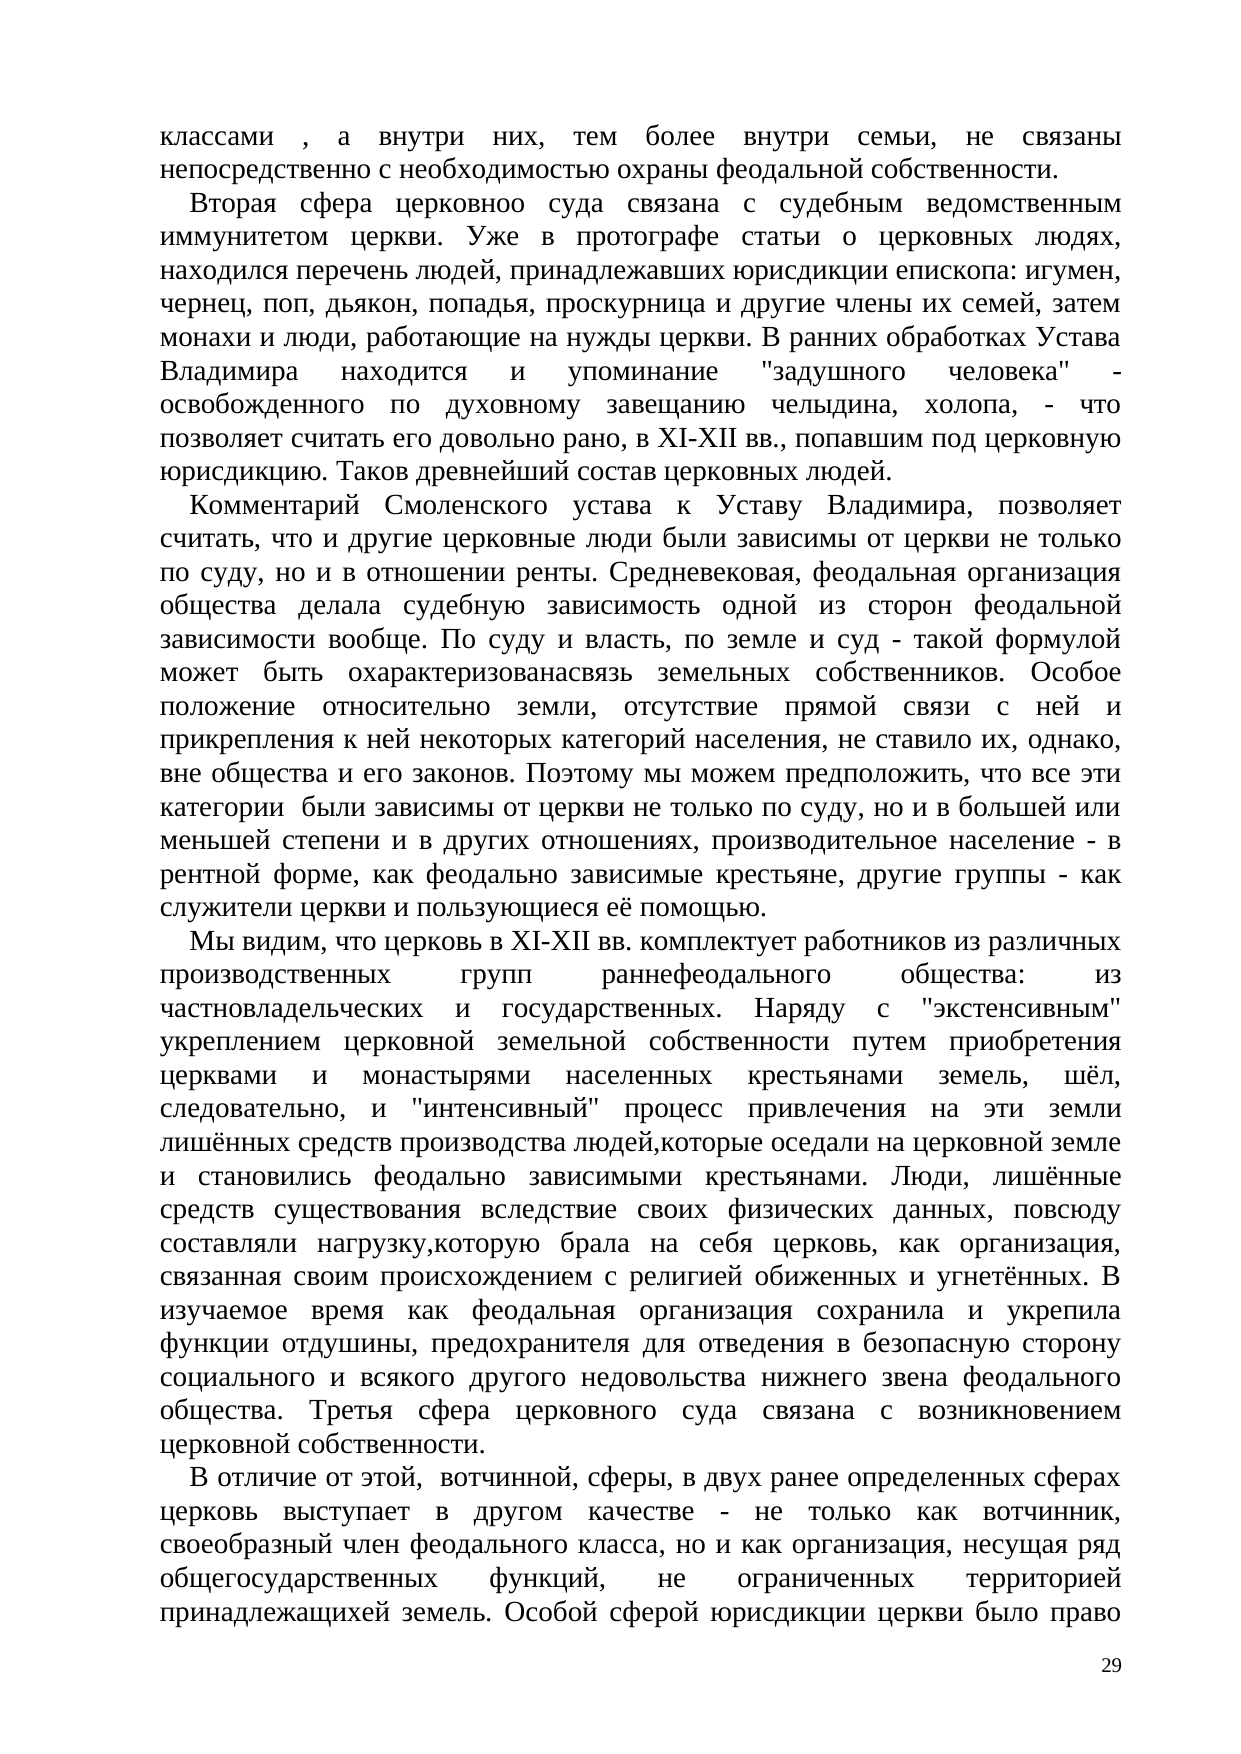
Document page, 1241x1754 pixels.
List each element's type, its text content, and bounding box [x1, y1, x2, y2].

text Мы видим, что церковь в XI-XII вв. комплектует работников из различных производственных групп раннефеодального общества: из частновладельческих и государственных. Наряду с "экстенсивным" укреплением церковной земельной собственности путем приобретения церквами и монастырями населенных крестьянами земель, шёл, следовательно, и "интенсивный" процесс привлечения на эти земли лишённых средств производства людей,которые оседали на церковной земле и становились феодально зависимыми крестьянами. Люди, лишённые средств существования вследствие своих физических данных, повсюду составляли нагрузку,которую брала на себя церковь, как организация, связанная своим происхождением с религией обиженных и угнетённых. В изучаемое время как феодальная организация сохранила и укрепила функции отдушины, предохранителя для отведения в безопасную сторону социального и всякого другого недовольства нижнего звена феодального общества. Третья сфера церковного суда связана с возникновением церковной собственности. [159, 923, 1122, 1460]
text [159, 1460, 1122, 1627]
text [159, 118, 1122, 185]
text Комментарий Смоленского устава к Уставу Владимира, позволяет считать, что и другие церковные люди были зависимы от церкви не только по суду, но и в отношении ренты. Средневековая, феодальная организация общества делала судебную зависимость одной из сторон феодальной зависимости вообще. По суду и власть, по земле и суд - такой формулой может быть охарактеризованасвязь земельных собственников. Особое положение относительно земли, отсутствие прямой связи с ней и прикрепления к ней некоторых категорий населения, не ставило их, однако, вне общества и его законов. Поэтому мы можем предположить, что все эти категории были зависимы от церкви не только по суду, но и в большей или меньшей степени и в других отношениях, производительное население - в рентной форме, как феодально зависимые крестьяне, другие группы - как служители церкви и пользующиеся её помощью. [159, 487, 1122, 923]
text Вторая сфера церковноо суда связана с судебным ведомственным иммунитетом церкви. Уже в протографе статьи о церковных людях, находился перечень людей, принадлежавших юрисдикции епископа: игумен, чернец, поп, дьякон, попадья, проскурница и другие члены их семей, затем монахи и люди, работающие на нужды церкви. В ранних обработках Устава Владимира находится и упоминание "задушного человека" - освобожденного по духовному завещанию челыдина, холопа, - что позволяет считать его довольно рано, в XI-XII вв., попавшим под церковную юрисдикцию. Таков древнейший состав церковных людей. [159, 185, 1122, 487]
